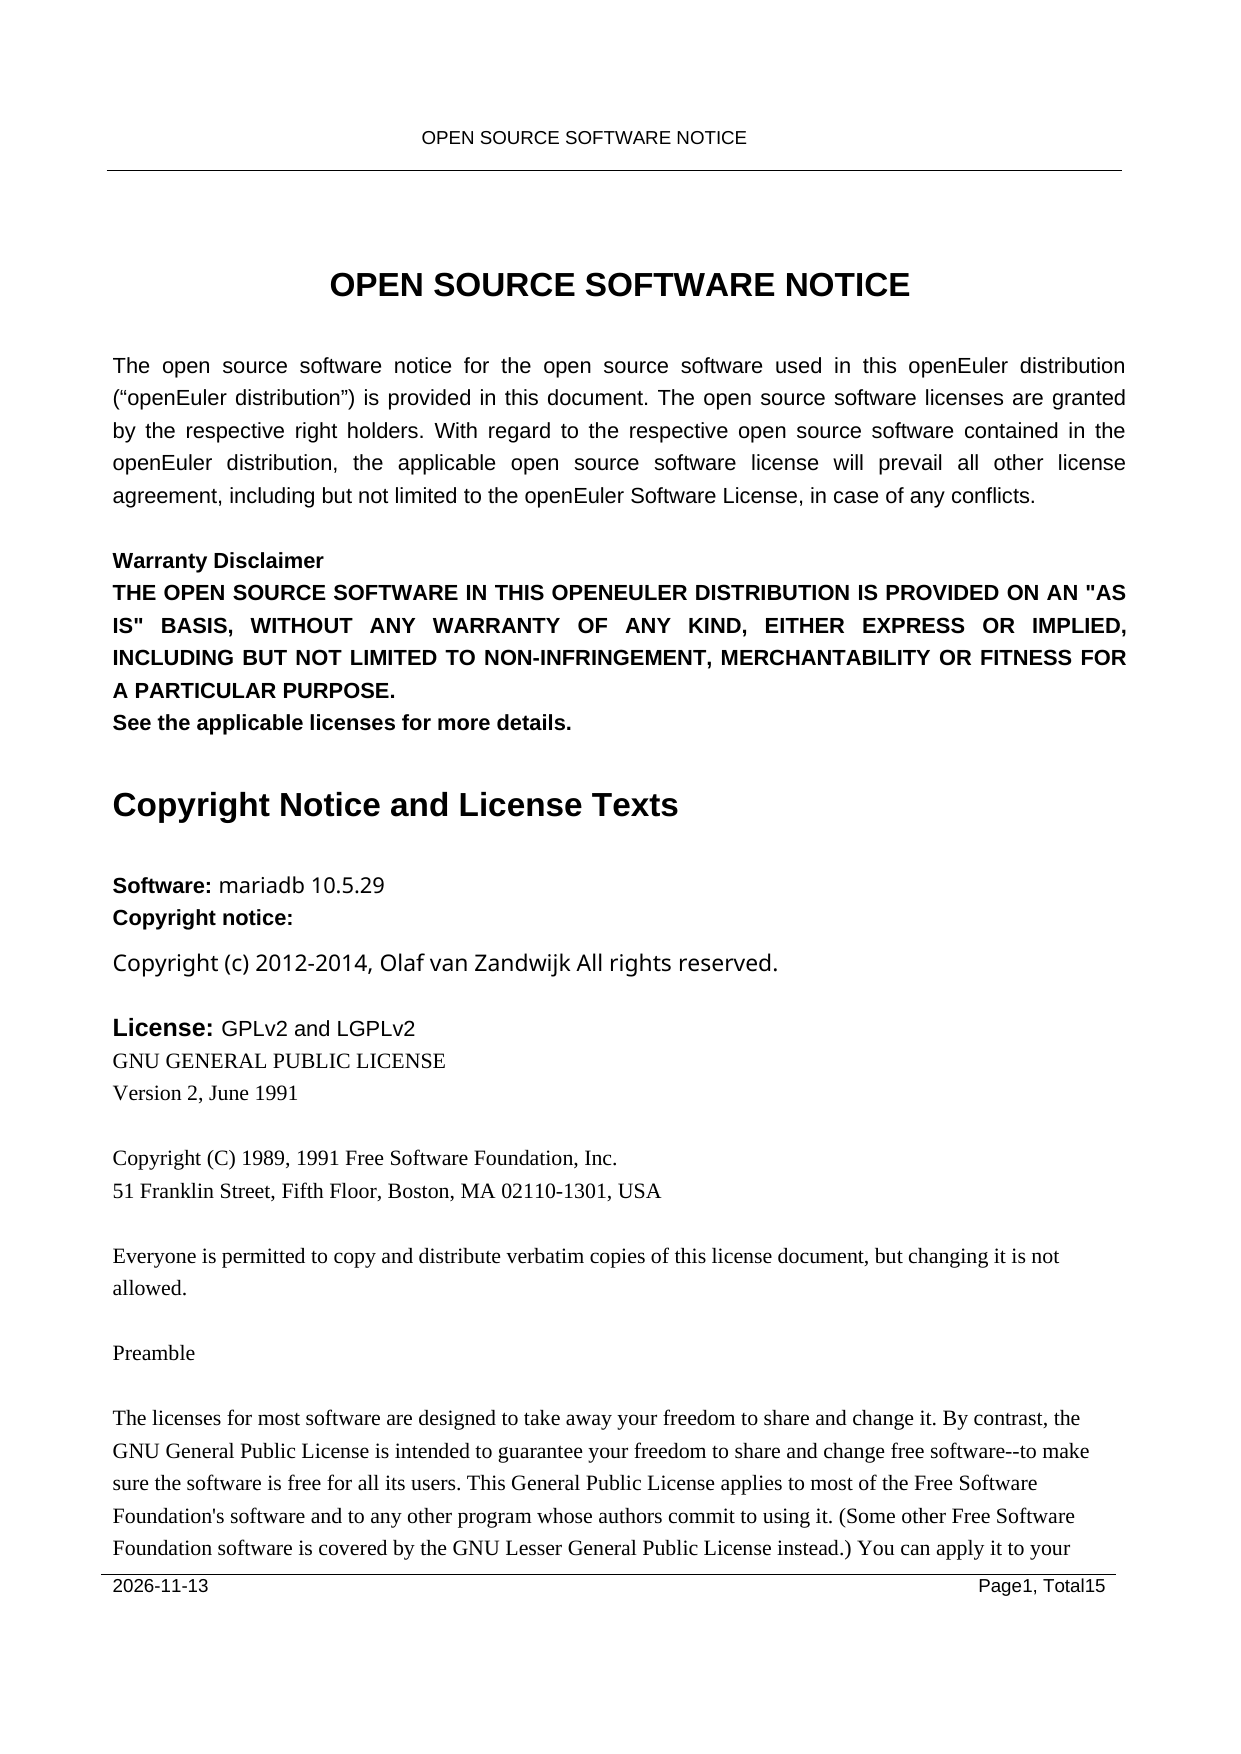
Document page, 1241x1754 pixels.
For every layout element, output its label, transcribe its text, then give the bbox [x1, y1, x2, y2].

text Copyright (c) 2012-2014, Olaf van Zandwijk All rights reserved. [112, 947, 1128, 1012]
text Warranty Disclaimer [112, 544, 1128, 576]
text Copyright Notice and License Texts [112, 771, 1128, 836]
text The open source software notice for the open source software used in this openEuler distribution (“openEuler distribution”) is provided in this document. The open source software licenses are granted by the respective right holders. With regard to the respective open source software contained in the openEuler distribution, the applicable open source software license will prevail all other license agreement, including but not limited to the openEuler Software License, in case of any conflicts. [112, 349, 1128, 511]
text Copyright notice: [112, 901, 1128, 934]
title Software: mariadb 10.5.29 [112, 869, 1128, 901]
text OPEN SOURCE SOFTWARE NOTICE [112, 251, 1128, 316]
text License: GPLv2 and LGPLv2 [112, 1012, 1128, 1044]
text THE OPEN SOURCE SOFTWARE IN THIS OPENEULER DISTRIBUTION IS PROVIDED ON AN "AS IS" BASIS, WITHOUT ANY WARRANTY OF ANY KIND, EITHER EXPRESS OR IMPLIED, INCLUDING BUT NOT LIMITED TO NON-INFRINGEMENT, MERCHANTABILITY OR FITNESS FOR A PARTICULAR PURPOSE. See the applicable licenses for more details. [112, 576, 1128, 739]
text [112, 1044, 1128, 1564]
